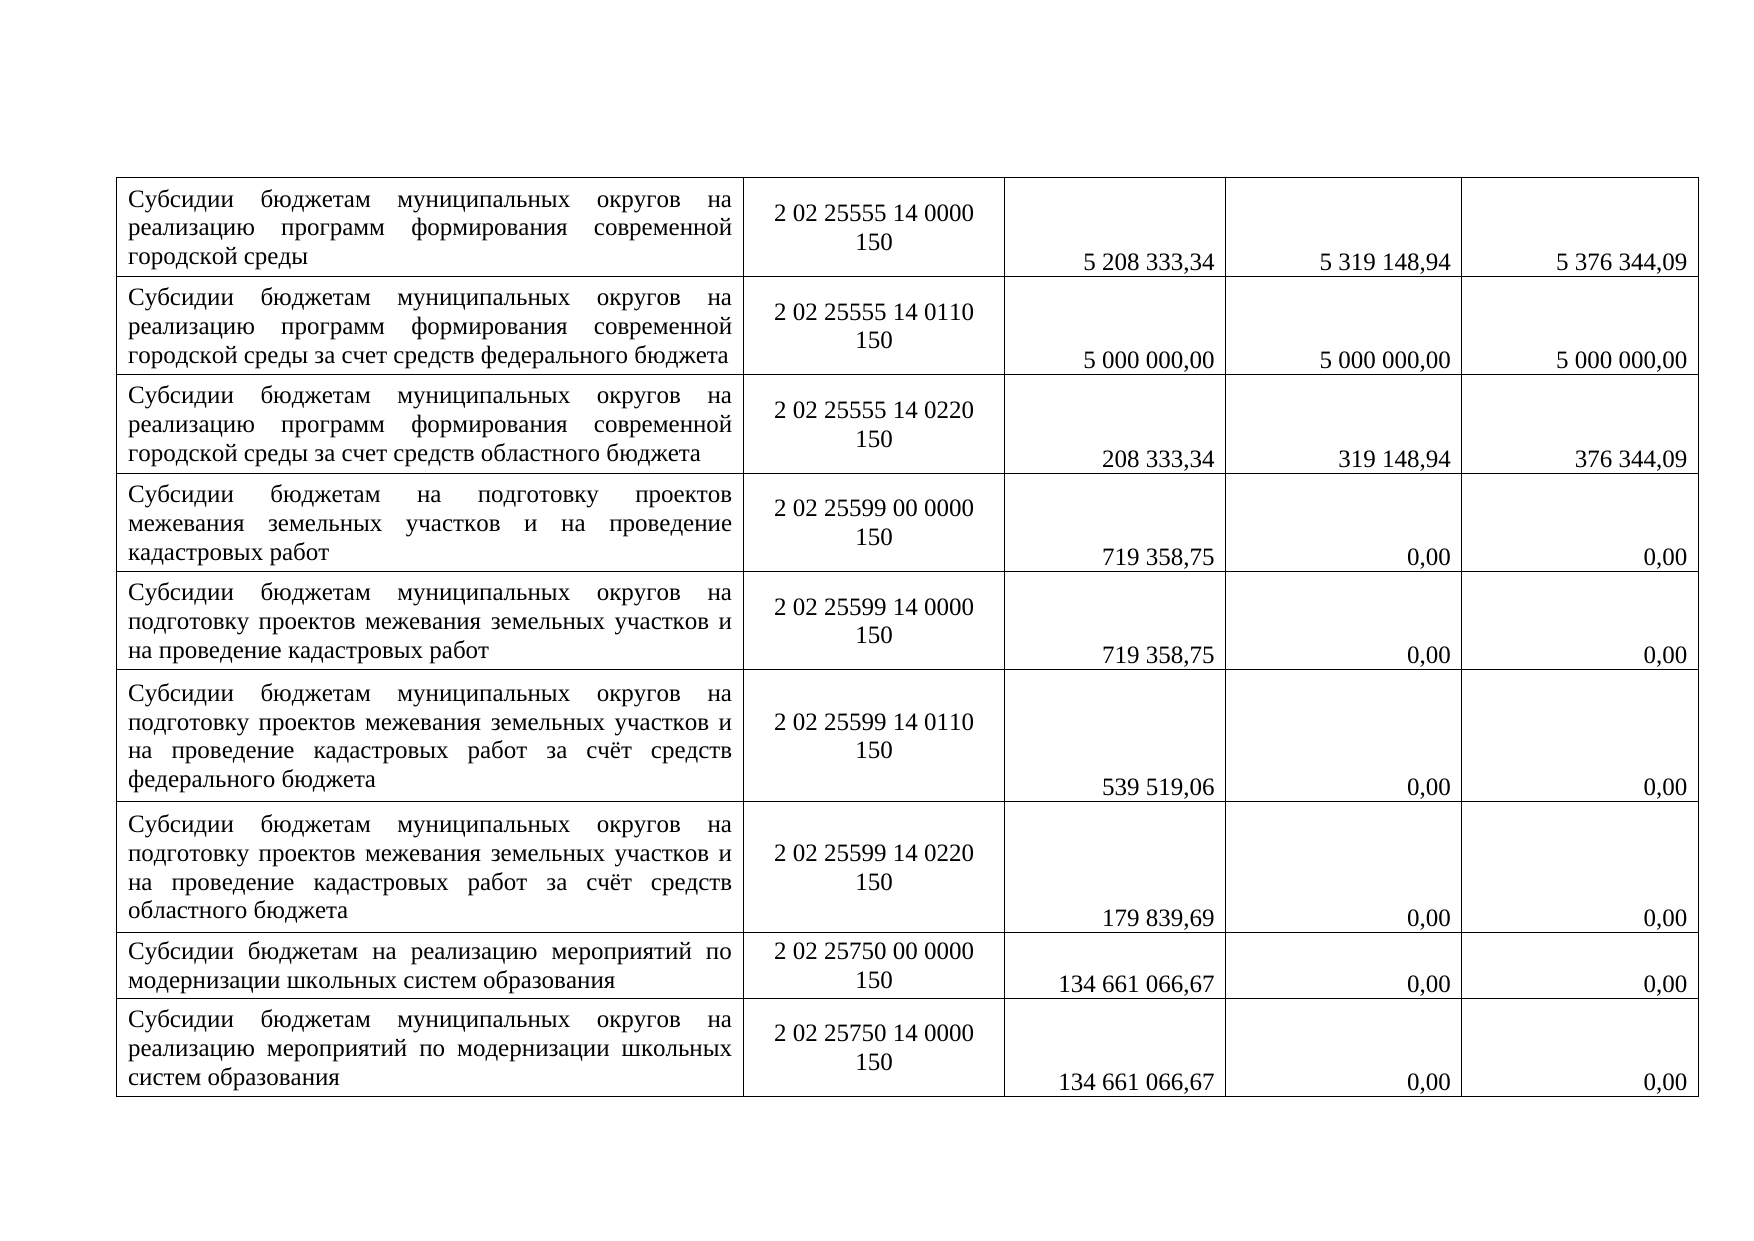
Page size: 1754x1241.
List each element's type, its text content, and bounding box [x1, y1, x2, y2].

table_cell 719 358,75 [1005, 572, 1225, 669]
table_cell 0,00 [1226, 933, 1461, 997]
table_cell Субсидии бюджетам на реализацию мероприятий по модернизации школьных систем образования [117, 933, 743, 997]
table_cell 5 000 000,00 [1005, 277, 1225, 374]
table_cell 376 344,09 [1462, 375, 1698, 472]
table_cell 2 02 25599 00 0000 150 [744, 474, 1004, 571]
table_cell 208 333,34 [1005, 375, 1225, 472]
table_cell Субсидии бюджетам муниципальных округов на реализацию программ формирования современной городской среды [117, 178, 743, 276]
table_cell 5 319 148,94 [1226, 178, 1461, 276]
table_cell 5 000 000,00 [1226, 277, 1461, 374]
table_cell Субсидии бюджетам муниципальных округов на подготовку проектов межевания земельных участков и на проведение кадастровых работ [117, 572, 743, 669]
table_cell 0,00 [1462, 933, 1698, 997]
table_cell 2 02 25555 14 0110 150 [744, 277, 1004, 374]
table_cell 0,00 [1462, 670, 1698, 801]
table_cell 0,00 [1226, 802, 1461, 932]
table_cell 2 02 25555 14 0000 150 [744, 178, 1004, 276]
table_cell 0,00 [1226, 999, 1461, 1096]
table_cell 0,00 [1462, 802, 1698, 932]
table_cell 134 661 066,67 [1005, 933, 1225, 997]
table_cell 0,00 [1226, 474, 1461, 571]
table_cell 0,00 [1226, 670, 1461, 801]
table_cell 2 02 25555 14 0220 150 [744, 375, 1004, 472]
table_cell 5 000 000,00 [1462, 277, 1698, 374]
table_cell Субсидии бюджетам муниципальных округов на подготовку проектов межевания земельных участков и на проведение кадастровых работ за счёт средств федерального бюджета [117, 670, 743, 801]
table_cell 2 02 25750 00 0000 150 [744, 933, 1004, 997]
table_cell 719 358,75 [1005, 474, 1225, 571]
table_cell 2 02 25599 14 0000 150 [744, 572, 1004, 669]
table_cell 539 519,06 [1005, 670, 1225, 801]
table_cell 134 661 066,67 [1005, 999, 1225, 1096]
table_cell Субсидии бюджетам на подготовку проектов межевания земельных участков и на проведение кадастровых работ [117, 474, 743, 571]
table_cell 5 376 344,09 [1462, 178, 1698, 276]
table_cell 0,00 [1462, 474, 1698, 571]
table_cell Субсидии бюджетам муниципальных округов на реализацию программ формирования современной городской среды за счет средств федерального бюджета [117, 277, 743, 374]
table_cell 179 839,69 [1005, 802, 1225, 932]
table_cell 2 02 25750 14 0000 150 [744, 999, 1004, 1096]
table_cell 0,00 [1226, 572, 1461, 669]
table_cell 0,00 [1462, 999, 1698, 1096]
table_cell Субсидии бюджетам муниципальных округов на реализацию мероприятий по модернизации школьных систем образования [117, 999, 743, 1096]
table_cell 319 148,94 [1226, 375, 1461, 472]
table_cell 0,00 [1462, 572, 1698, 669]
table_cell 2 02 25599 14 0220 150 [744, 802, 1004, 932]
table_cell 5 208 333,34 [1005, 178, 1225, 276]
table_cell Субсидии бюджетам муниципальных округов на реализацию программ формирования современной городской среды за счет средств областного бюджета [117, 375, 743, 472]
table_cell Субсидии бюджетам муниципальных округов на подготовку проектов межевания земельных участков и на проведение кадастровых работ за счёт средств областного бюджета [117, 802, 743, 932]
table_cell 2 02 25599 14 0110 150 [744, 670, 1004, 801]
